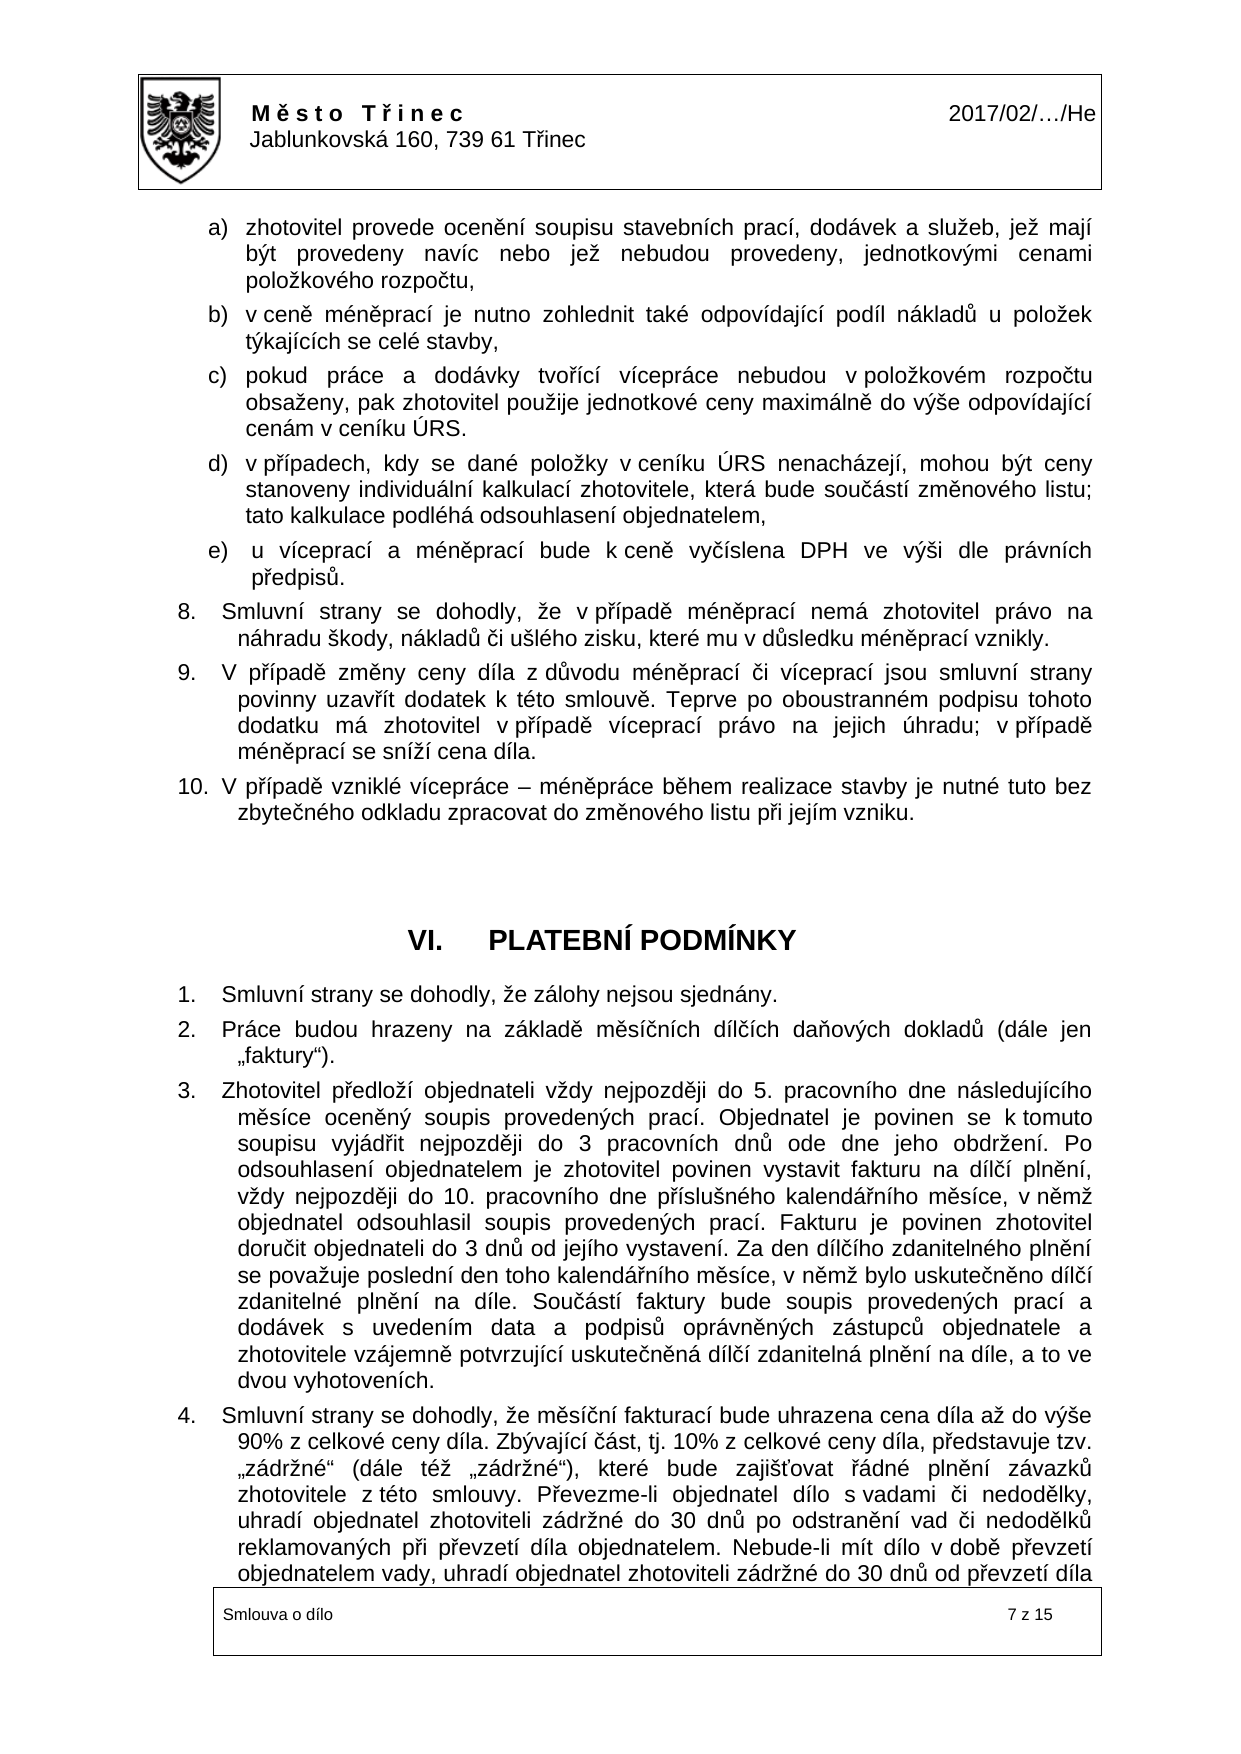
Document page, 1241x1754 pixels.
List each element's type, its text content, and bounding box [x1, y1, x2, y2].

list zhotovitel provede ocenění soupisu stavebních prací, dodávek a služeb, jež mají být provedeny navíc nebo jež nebudou provedeny, jednotkovými cenami položkového rozpočtu, [208, 214, 1093, 293]
subtitle 2. Práce budou hrazeny na základě měsíčních dílčích daňových dokladů (dále jen „faktury“). [177, 1016, 1093, 1069]
list v případech, kdy se dané položky v ceníku ÚRS nenacházejí, mohou být ceny stanoveny individuální kalkulací zhotovitele, která bude součástí změnového listu; tato kalkulace podléhá odsouhlasení objednatelem, [208, 450, 1093, 529]
text e) u víceprací a méněprací bude k ceně vyčíslena DPH ve výši dle právních předpisů. [208, 537, 1093, 590]
subtitle 3. Zhotovitel předloží objednateli vždy nejpozději do 5. pracovního dne následujícího měsíce oceněný soupis provedených prací. Objednatel je povinen se k tomuto soupisu vyjádřit nejpozději do 3 pracovních dnů ode dne jeho obdržení. Po odsouhlasení objednatelem je zhotovitel povinen vystavit fakturu na dílčí plnění, vždy nejpozději do 10. pracovního dne příslušného kalendářního měsíce, v němž objednatel odsouhlasil soupis provedených prací. Fakturu je povinen zhotovitel doručit objednateli do 3 dnů od jejího vystavení. Za den dílčího zdanitelného plnění se považuje poslední den toho kalendářního měsíce, v němž bylo uskutečněno dílčí zdanitelné plnění na díle. Součástí faktury bude soupis provedených prací a dodávek s uvedením data a podpisů oprávněných zástupců objednatele a zhotovitele vzájemně potvrzující uskutečněná dílčí zdanitelná plnění na díle, a to ve dvou vyhotoveních. [177, 1077, 1093, 1393]
list pokud práce a dodávky tvořící vícepráce nebudou v položkovém rozpočtu obsaženy, pak zhotovitel použije jednotkové ceny maximálně do výše odpovídající cenám v ceníku ÚRS. [208, 362, 1093, 441]
subtitle PLATEBNÍ PODMÍNKY [148, 923, 1093, 956]
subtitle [177, 1402, 1093, 1586]
subtitle 1. Smluvní strany se dohodly, že zálohy nejsou sjednány. [177, 981, 1093, 1008]
subtitle 8. Smluvní strany se dohodly, že v případě méněprací nemá zhotovitel právo na náhradu škody, nákladů či ušlého zisku, které mu v důsledku méněprací vznikly. [177, 598, 1093, 651]
subtitle 10. V případě vzniklé vícepráce – méněpráce během realizace stavby je nutné tuto bez zbytečného odkladu zpracovat do změnového listu při jejím vzniku. [177, 773, 1093, 826]
subtitle 9. V případě změny ceny díla z důvodu méněprací či víceprací jsou smluvní strany povinny uzavřít dodatek k této smlouvě. Teprve po oboustranném podpisu tohoto dodatku má zhotovitel v případě víceprací právo na jejich úhradu; v případě méněprací se sníží cena díla. [177, 659, 1093, 765]
list v ceně méněprací je nutno zohlednit také odpovídající podíl nákladů u položek týkajících se celé stavby, [208, 301, 1093, 354]
